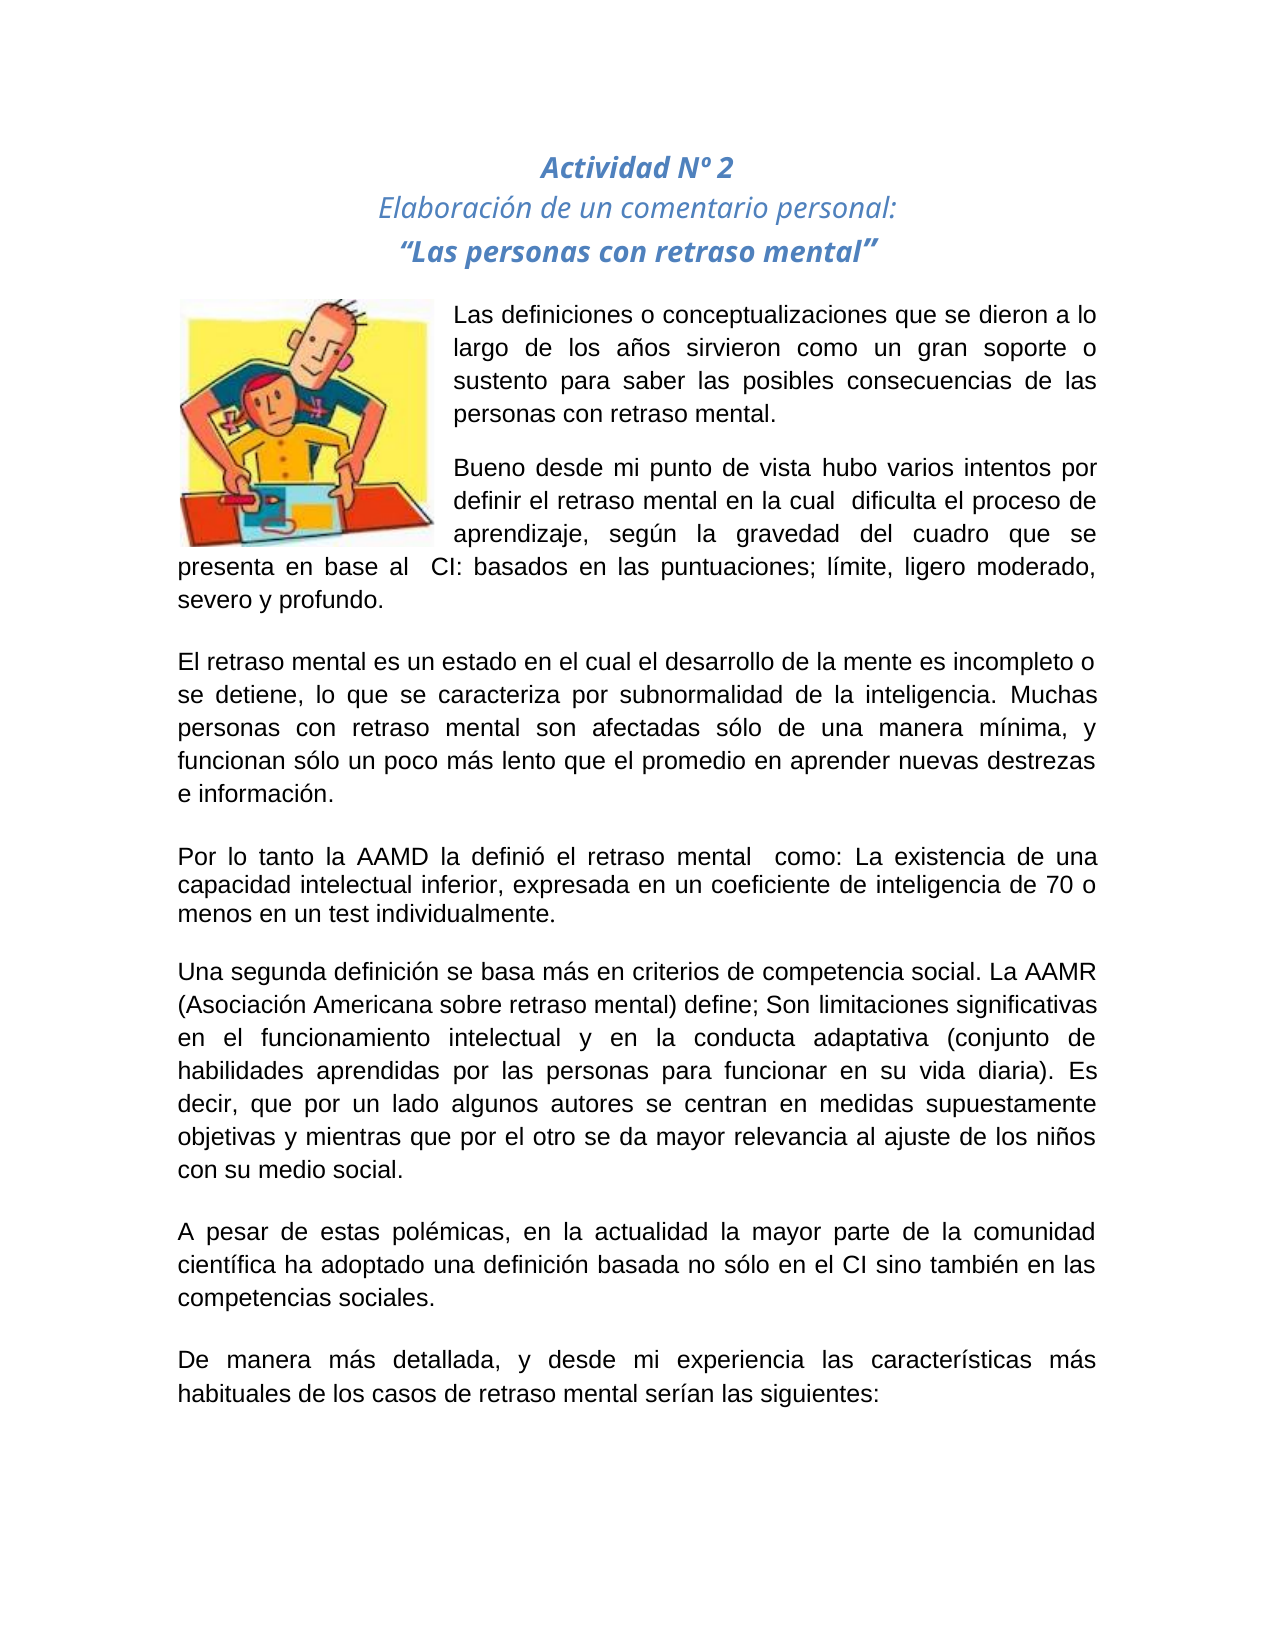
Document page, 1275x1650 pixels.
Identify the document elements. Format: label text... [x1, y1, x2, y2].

text De manera más detallada, y desde mi experiencia las características más habituales de los casos de retraso mental serían las siguientes: [177, 1346, 1098, 1407]
picture [179, 299, 435, 547]
text Bueno desde mi punto de vista hubo varios intentos por definir el retraso mental en la cual dificulta el proceso de aprendizaje, según la gravedad del cuadro que se presenta en base al CI: basados en las puntuaciones; límite, ligero moderado, severo y profundo. [177, 453, 1098, 614]
text Las definiciones o conceptualizaciones que se dieron a lo largo de los años sirvieron como un gran soporte o sustento para saber las posibles consecuencias de las personas con retraso mental. [435, 300, 1098, 428]
text El retraso mental es un estado en el cual el desarrollo de la mente es incompleto o se detiene, lo que se caracteriza por subnormalidad de la inteligencia. Muchas personas con retraso mental son afectadas sólo de una manera mínima, y funcionan sólo un poco más lento que el promedio en aprender nuevas destrezas e información. [177, 647, 1098, 808]
text A pesar de estas polémicas, en la actualidad la mayor parte de la comunidad científica ha adoptado una definición basada no sólo en el CI sino también en las competencias sociales. [177, 1217, 1098, 1312]
text Elaboración de un comentario personal: [177, 187, 1098, 227]
text “Las personas con retraso mental” [177, 227, 1098, 272]
text Actividad Nº 2 [177, 148, 1098, 187]
text Una segunda definición se basa más en criterios de competencia social. La AAMR (Asociación Americana sobre retraso mental) define; Son limitaciones significativas en el funcionamiento intelectual y en la conducta adaptativa (conjunto de habilidades aprendidas por las personas para funcionar en su vida diaria). Es decir, que por un lado algunos autores se centran en medidas supuestamente objetivas y mientras que por el otro se da mayor relevancia al ajuste de los niños con su medio social. [177, 957, 1098, 1184]
text Por lo tanto la AAMD la definió el retraso mental como: La existencia de una capacidad intelectual inferior, expresada en un coeficiente de inteligencia de 70 o menos en un test individualmente. [177, 841, 1098, 928]
